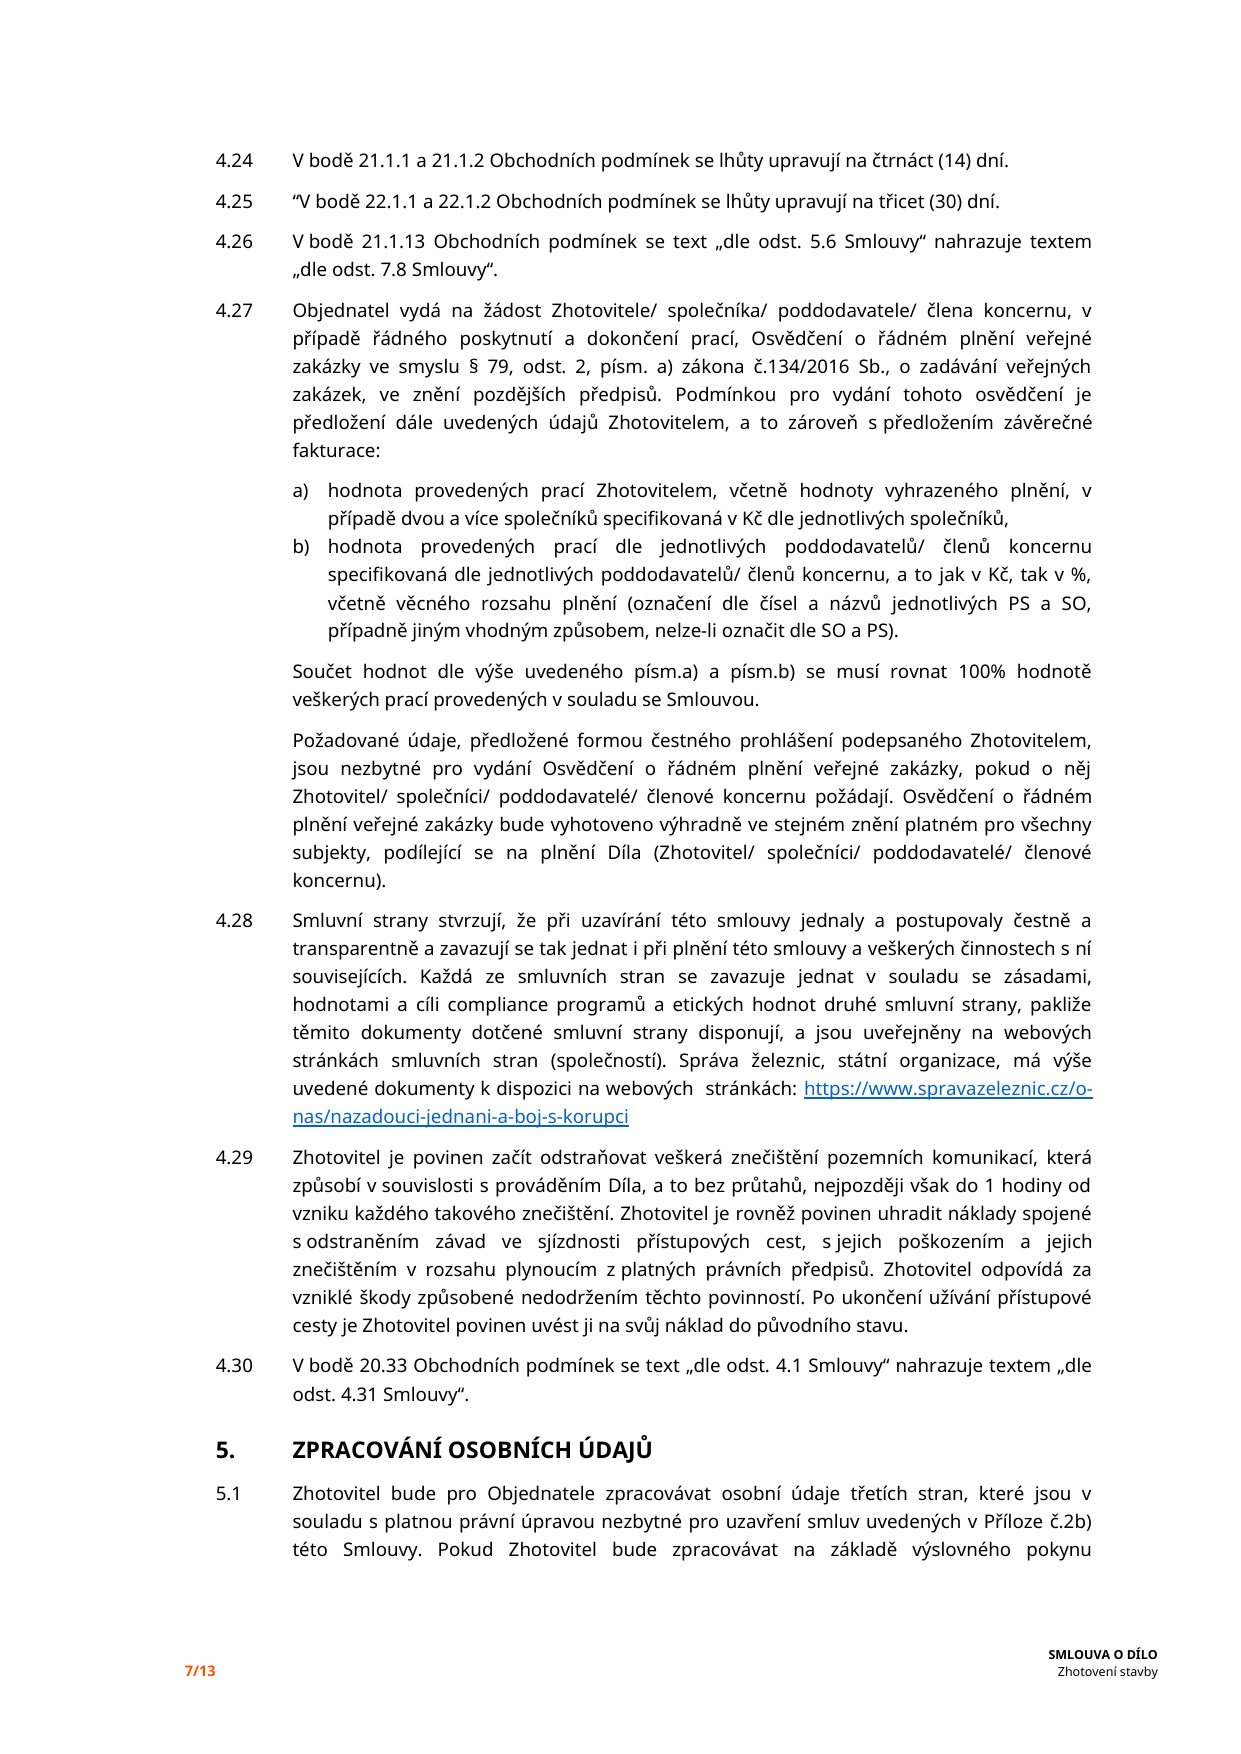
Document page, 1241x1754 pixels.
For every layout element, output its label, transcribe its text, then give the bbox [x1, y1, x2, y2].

list hodnota provedených prací Zhotovitelem, včetně hodnoty vyhrazeného plnění, v případě dvou a více společníků specifikovaná v Kč dle jednotlivých společníků, [292, 478, 1093, 531]
list Smluvní strany stvrzují, že při uzavírání této smlouvy jednaly a postupovaly čestně a transparentně a zavazují se tak jednat i při plnění této smlouvy a veškerých činnostech s ní souvisejících. Každá ze smluvních stran se zavazuje jednat v souladu se zásadami, hodnotami a cíli compliance programů a etických hodnot druhé smluvní strany, pakliže těmito dokumenty dotčené smluvní strany disponují, a jsou uveřejněny na webových stránkách smluvních stran (společností). Správa železnic, státní organizace, má výše uvedené dokumenty k dispozici na webových stránkách: https://www.spravazeleznic.cz/o-nas/nazadouci-jednani-a-boj-s-korupci [216, 907, 1093, 1129]
text ZPRACOVÁNÍ OSOBNÍCH ÚDAJŮ [216, 1434, 1093, 1465]
list V bodě 20.33 Obchodních podmínek se text „dle odst. 4.1 Smlouvy“ nahrazuje textem „dle odst. 4.31 Smlouvy“. [216, 1353, 1093, 1406]
text “V bodě 22.1.1 a 22.1.2 Obchodních podmínek se lhůty upravují na třicet (30) dní. [216, 188, 1093, 213]
list Zhotovitel je povinen začít odstraňovat veškerá znečištění pozemních komunikací, která způsobí v souvislosti s prováděním Díla, a to bez průtahů, nejpozději však do 1 hodiny od vzniku každého takového znečištění. Zhotovitel je rovněž povinen uhradit náklady spojené s odstraněním závad ve sjízdnosti přístupových cest, s jejich poškozením a jejich znečištěním v rozsahu plynoucím z platných právních předpisů. Zhotovitel odpovídá za vzniklé škody způsobené nedodržením těchto povinností. Po ukončení užívání přístupové cesty je Zhotovitel povinen uvést ji na svůj náklad do původního stavu. [216, 1144, 1093, 1338]
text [216, 1481, 1093, 1562]
text Součet hodnot dle výše uvedeného písm.a) a písm.b) se musí rovnat 100% hodnotě veškerých prací provedených v souladu se Smlouvou. [292, 658, 1093, 712]
text V bodě 21.1.13 Obchodních podmínek se text „dle odst. 5.6 Smlouvy“ nahrazuje textem „dle odst. 7.8 Smlouvy“. [216, 228, 1093, 282]
text V bodě 21.1.1 a 21.1.2 Obchodních podmínek se lhůty upravují na čtrnáct (14) dní. [216, 147, 1093, 173]
text hodnota provedených prací dle jednotlivých poddodavatelů/ členů koncernu specifikovaná dle jednotlivých poddodavatelů/ členů koncernu, a to jak v Kč, tak v %, včetně věcného rozsahu plnění (označení dle čísel a názvů jednotlivých PS a SO, případně jiným vhodným způsobem, nelze-li označit dle SO a PS). [292, 534, 1093, 643]
text Objednatel vydá na žádost Zhotovitele/ společníka/ poddodavatele/ člena koncernu, v případě řádného poskytnutí a dokončení prací, Osvědčení o řádném plnění veřejné zakázky ve smyslu § 79, odst. 2, písm. a) zákona č.134/2016 Sb., o zadávání veřejných zakázek, ve znění pozdějších předpisů. Podmínkou pro vydání tohoto osvědčení je předložení dále uvedených údajů Zhotovitelem, a to zároveň s předložením závěrečné fakturace: [216, 297, 1093, 463]
text Požadované údaje, předložené formou čestného prohlášení podepsaného Zhotovitelem, jsou nezbytné pro vydání Osvědčení o řádném plnění veřejné zakázky, pokud o něj Zhotovitel/ společníci/ poddodavatelé/ členové koncernu požádají. Osvědčení o řádném plnění veřejné zakázky bude vyhotoveno výhradně ve stejném znění platném pro všechny subjekty, podílející se na plnění Díla (Zhotovitel/ společníci/ poddodavatelé/ členové koncernu). [292, 727, 1093, 892]
